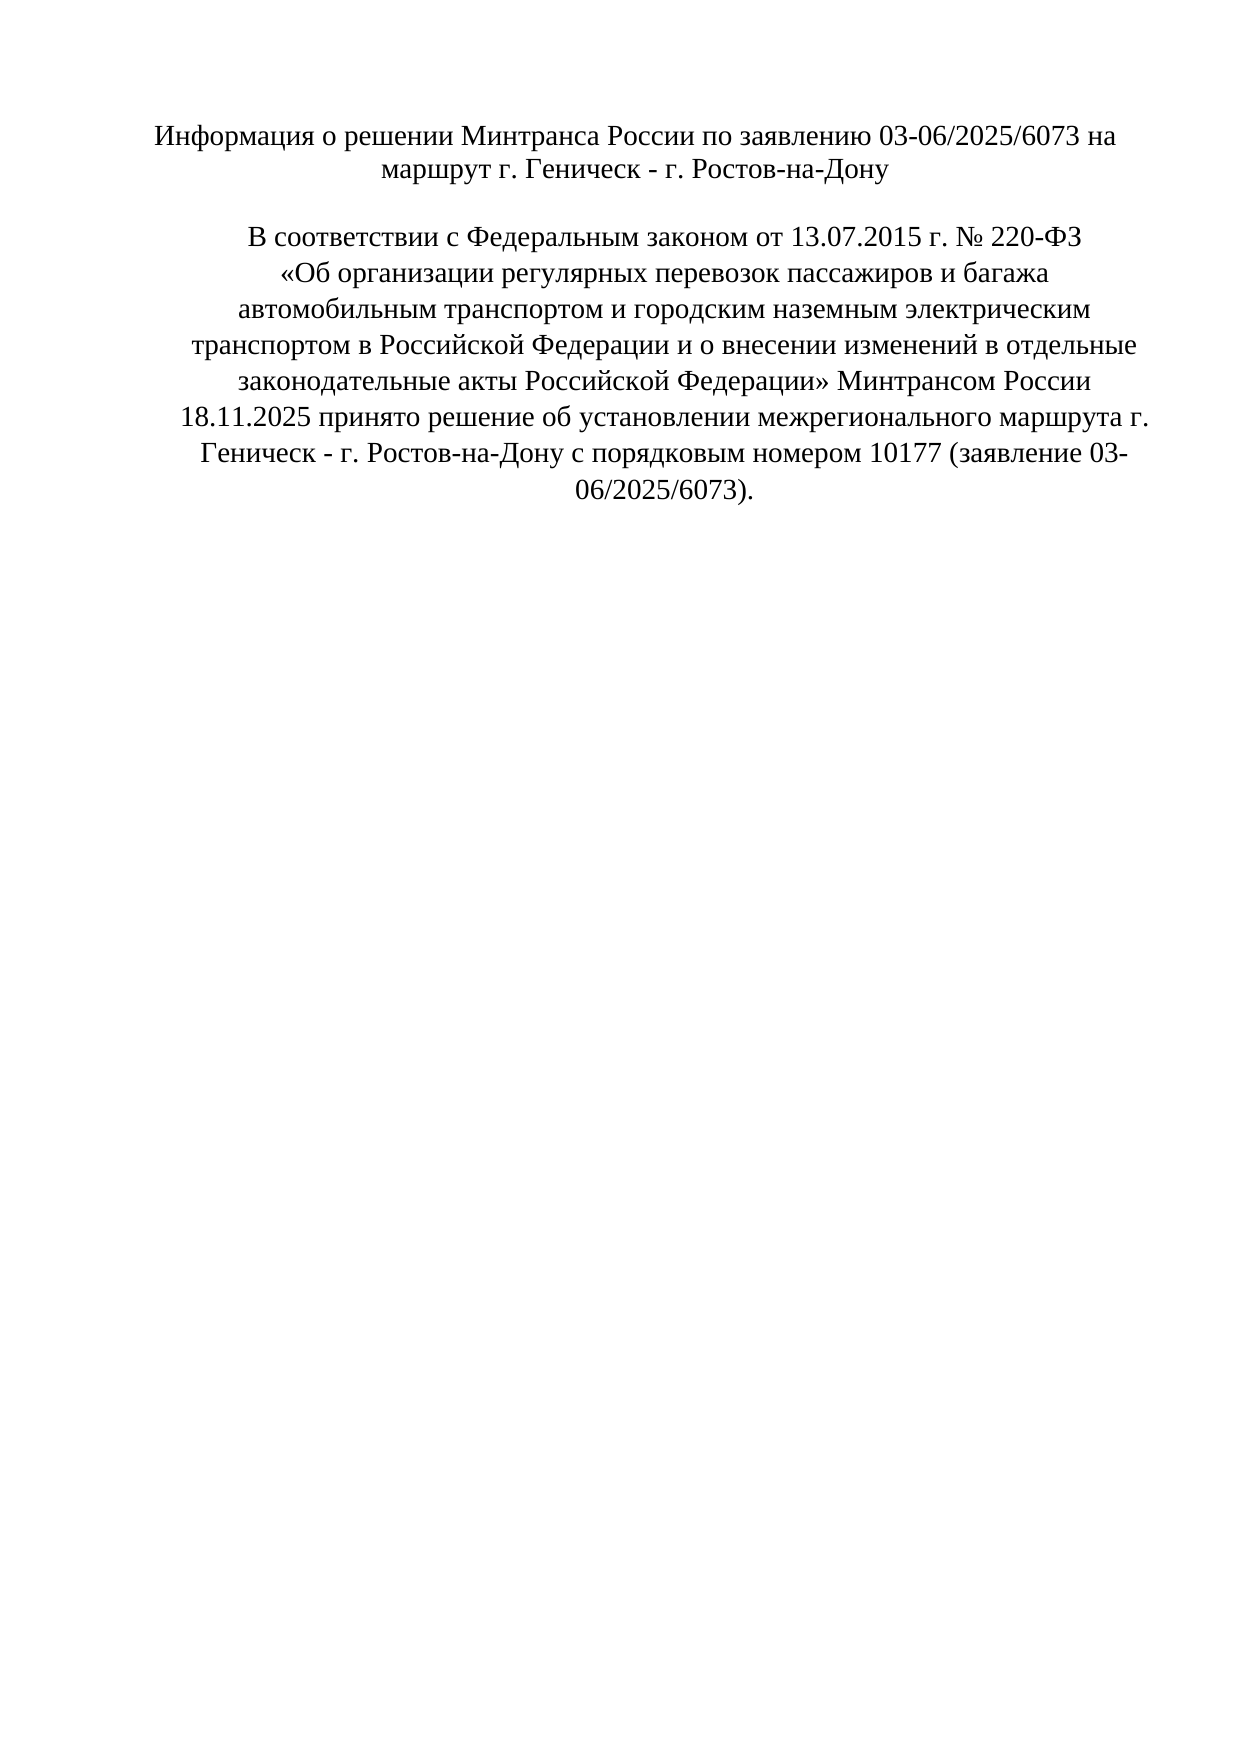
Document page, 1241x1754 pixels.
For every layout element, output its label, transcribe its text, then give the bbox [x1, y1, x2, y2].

text Информация о решении Минтранса России по заявлению 03-06/2025/6073 на маршрут г. Геническ - г. Ростов-на-Дону [118, 118, 1152, 185]
text В соответствии с Федеральным законом от 13.07.2015 г. № 220-ФЗ «Об организации регулярных перевозок пассажиров и багажа автомобильным транспортом и городским наземным электрическим транспортом в Российской Федерации и о внесении изменений в отдельные законодательные акты Российской Федерации» Минтрансом России 18.11.2025 принято решение об установлении межрегионального маршрута г. Геническ - г. Ростов-на-Дону с порядковым номером 10177 (заявление 03-06/2025/6073). [177, 219, 1152, 505]
